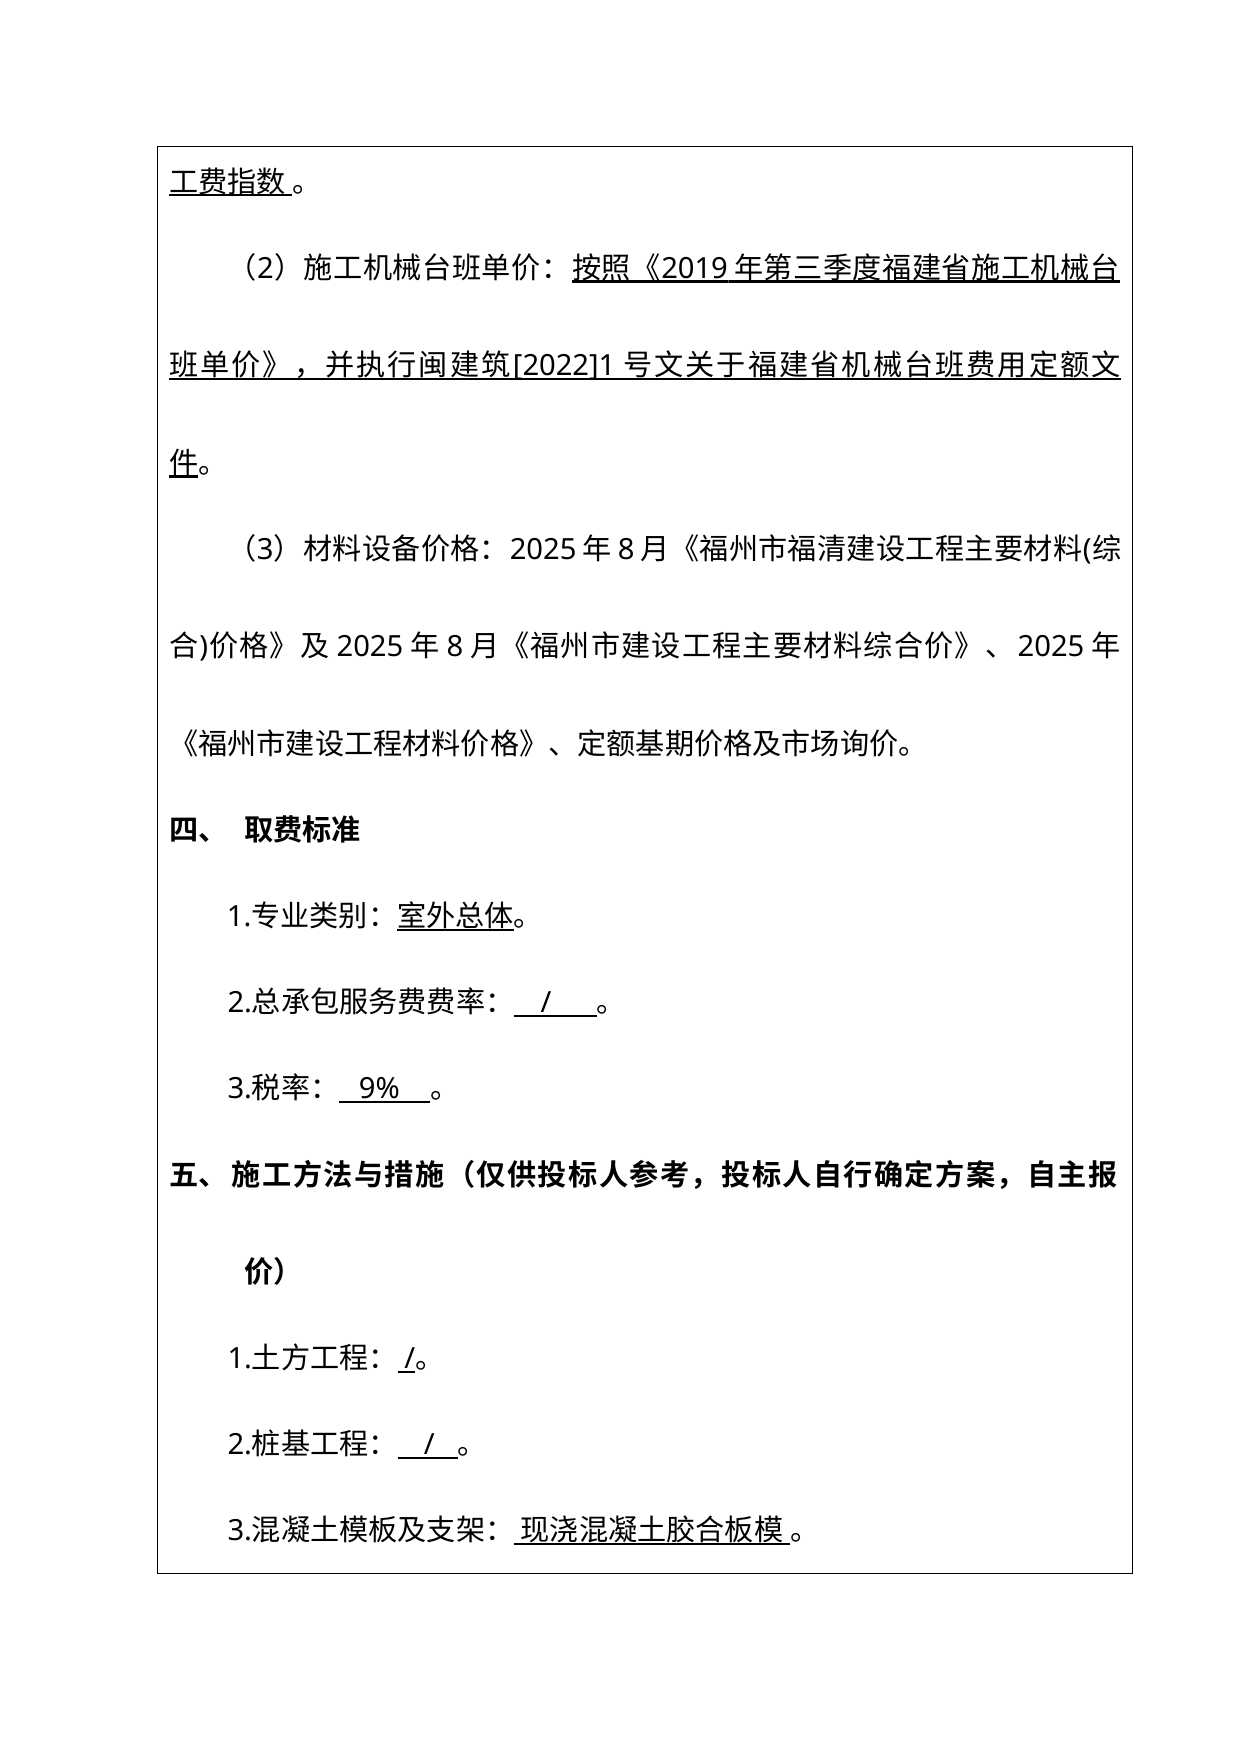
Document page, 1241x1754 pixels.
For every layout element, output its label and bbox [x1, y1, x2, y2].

table_header [158, 147, 1132, 1573]
